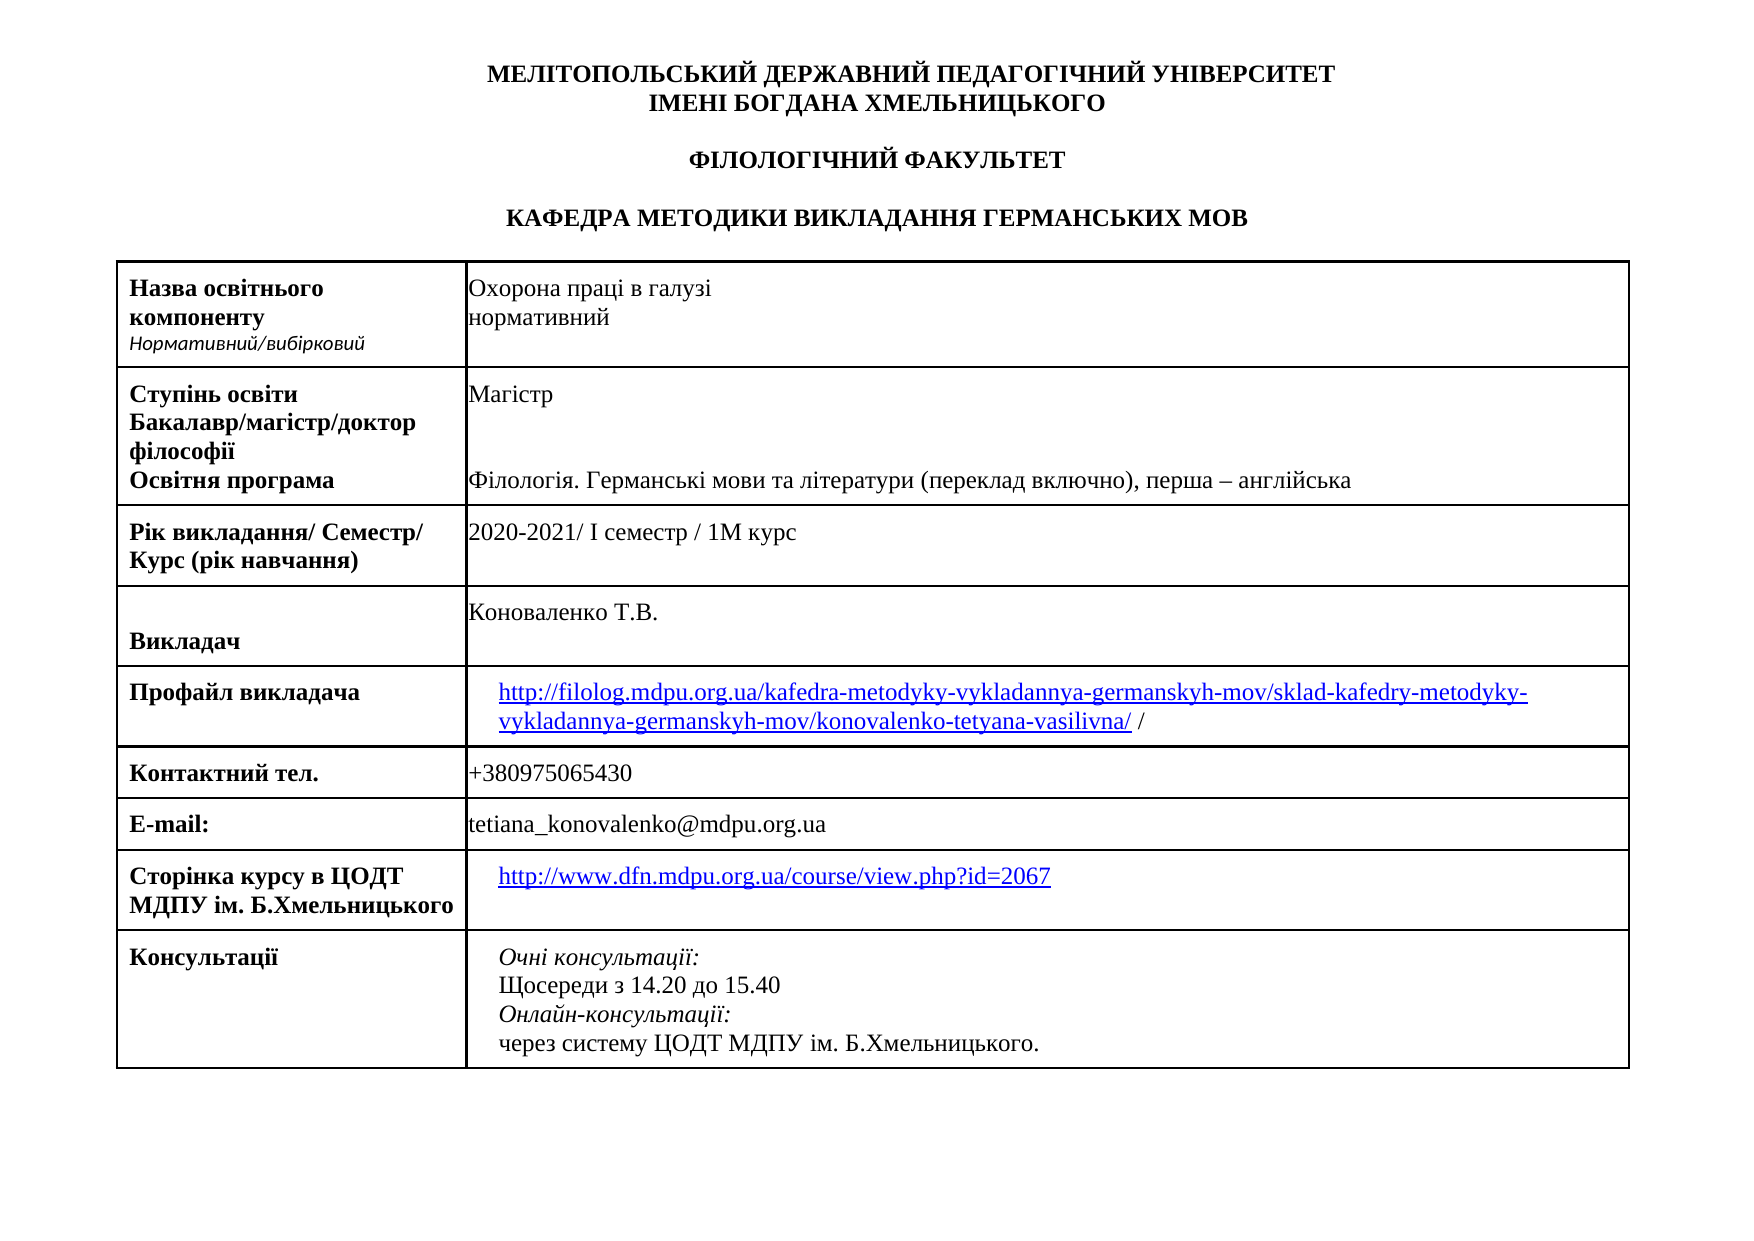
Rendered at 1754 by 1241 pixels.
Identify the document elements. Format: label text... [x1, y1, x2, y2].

table_cell Очні консультації: Щосереди з 14.20 до 15.40 Онлайн-консультації: через систему ЦОДТ МДПУ ім. Б.Хмельницького. [468, 931, 1628, 1067]
table_cell +380975065430 [468, 748, 1628, 797]
table_cell http://filolog.mdpu.org.ua/kafedra-metodyky-vykladannya-germanskyh-mov/sklad-kafedry-metodyky-vykladannya-germanskyh-mov/konovalenko-tetyana-vasilivna/ / [468, 667, 1628, 745]
table_cell Коноваленко Т.В. [468, 587, 1628, 665]
table_cell Консультації [118, 931, 465, 1067]
table_cell http://www.dfn.mdpu.org.ua/course/view.php?id=2067 [468, 851, 1628, 929]
text Мелітопольський державний педагогічний університет [413, 59, 1636, 88]
table_cell Рік викладання/ Семестр/ Курс (рік навчання) [118, 506, 465, 584]
table_header Назва освітнього компоненту Нормативний/вибірковий [118, 263, 465, 366]
text ФІЛОЛОГІЧНИЙ факультет [118, 145, 1636, 174]
table_cell 2020-2021/ І семестр / 1М курс [468, 506, 1628, 584]
table_cell Ступінь освіти Бакалавр/магістр/доктор філософії Освітня програма [118, 368, 465, 504]
table_cell Магістр Філологія. Германські мови та літератури (переклад включно), перша – англійська [468, 368, 1628, 504]
text Кафедра МЕТОДИКИ ВИКЛАДАННЯ ГЕРМАНСЬКИХ МОВ [118, 203, 1636, 232]
table_cell Сторінка курсу в ЦОДТ МДПУ ім. Б.Хмельницького [118, 851, 465, 929]
table_cell Викладач [118, 587, 465, 665]
table_cell E-mail: [118, 799, 465, 849]
text імені Богдана Хмельницького [118, 88, 1636, 117]
table_cell Контактний тел. [118, 748, 465, 797]
table_header Охорона праці в галузі нормативний [468, 263, 1628, 366]
table_cell Профайл викладача [118, 667, 465, 745]
table_cell tetiana_konovalenko@mdpu.org.ua [468, 799, 1628, 849]
